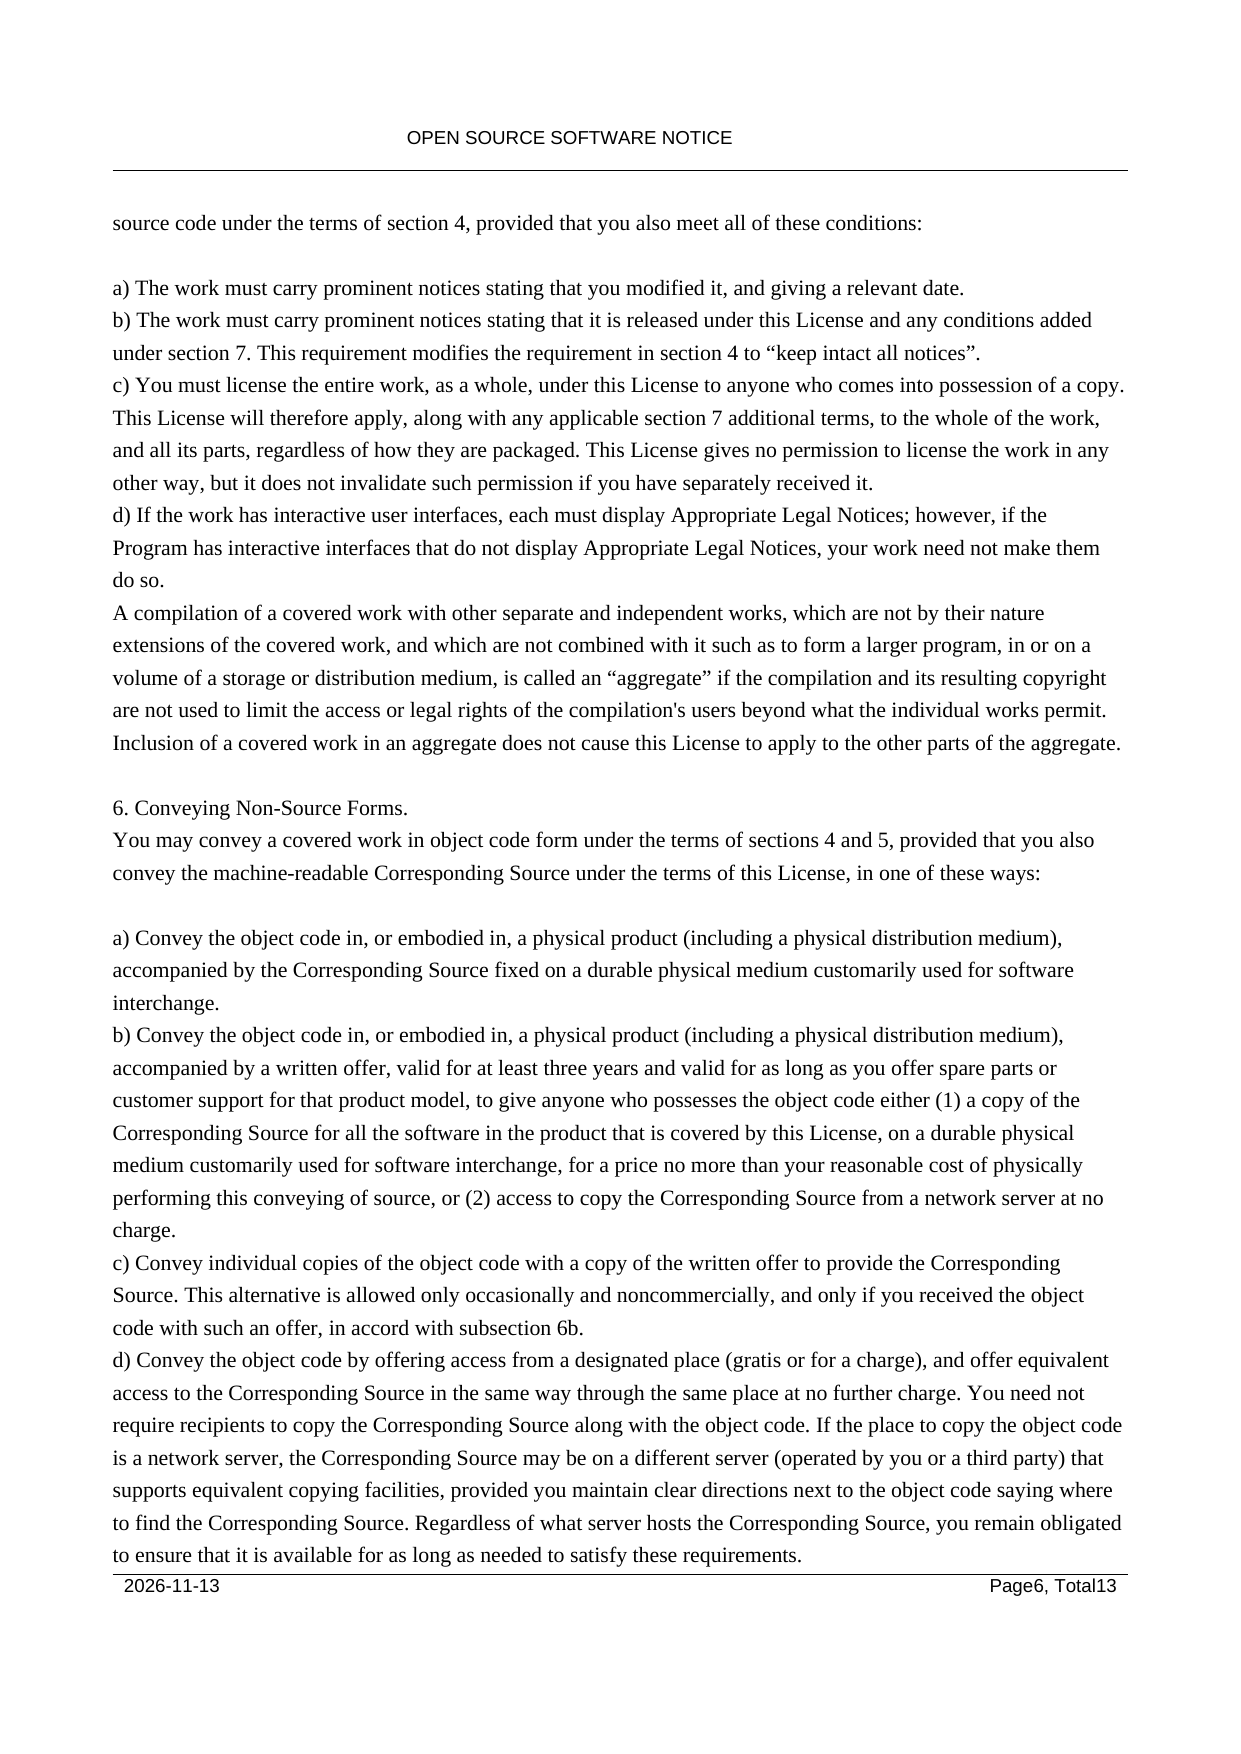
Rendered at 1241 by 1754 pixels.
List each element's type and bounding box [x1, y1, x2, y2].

text [112, 206, 1128, 1571]
